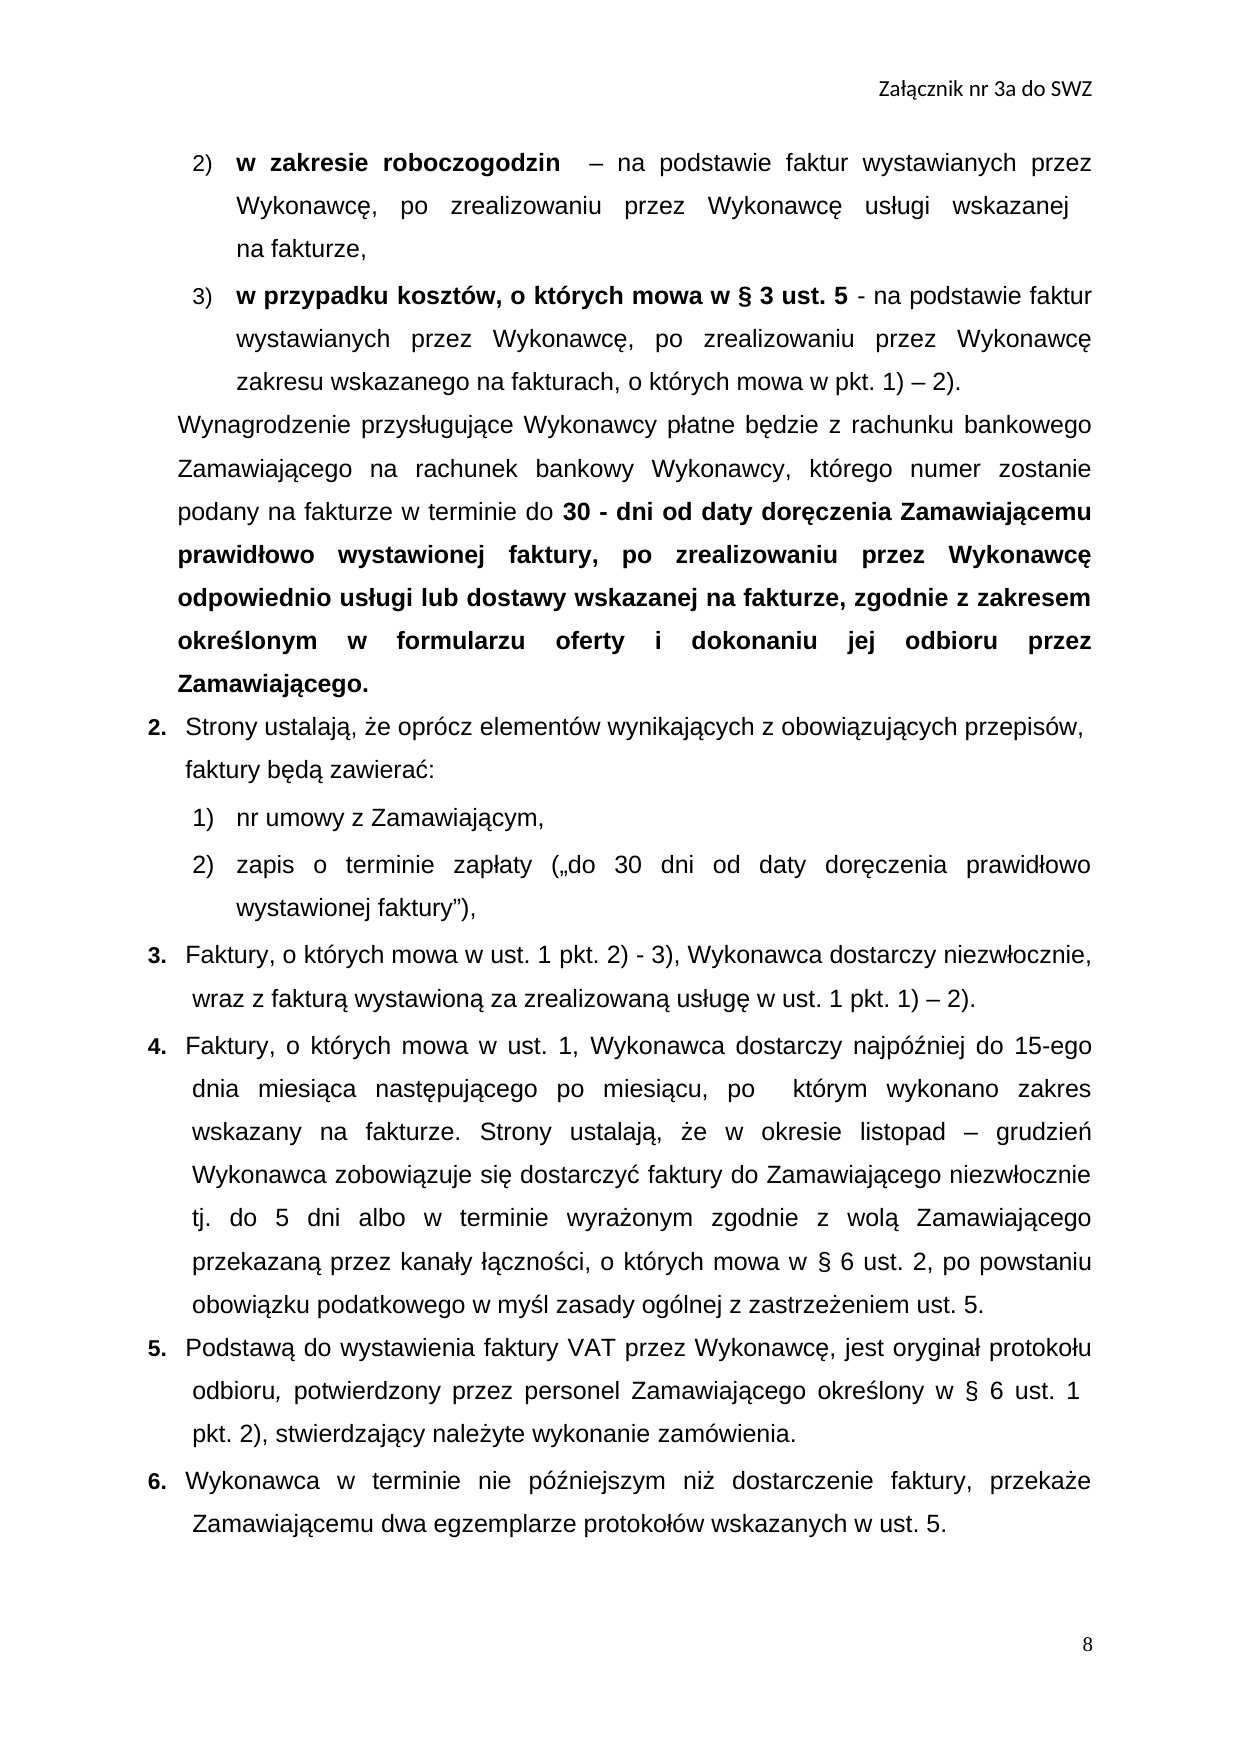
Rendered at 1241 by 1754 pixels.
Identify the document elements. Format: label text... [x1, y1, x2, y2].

list Wykonawca w terminie nie późniejszym niż dostarczenie faktury, przekaże Zamawiającemu dwa egzemplarze protokołów wskazanych w ust. 5. [148, 1466, 1093, 1538]
list Podstawą do wystawienia faktury VAT przez Wykonawcę, jest oryginał protokołu odbioru, potwierdzony przez personel Zamawiającego określony w § 6 ust. 1 pkt. 2), stwierdzający należyte wykonanie zamówienia. [148, 1333, 1093, 1448]
list w zakresie roboczogodzin – na podstawie faktur wystawianych przez Wykonawcę, po zrealizowaniu przez Wykonawcę usługi wskazanej na fakturze, [192, 148, 1093, 263]
list w przypadku kosztów, o których mowa w § 3 ust. 5 - na podstawie faktur wystawianych przez Wykonawcę, po zrealizowaniu przez Wykonawcę zakresu wskazanego na fakturach, o których mowa w pkt. 1) – 2). [192, 281, 1093, 396]
list Faktury, o których mowa w ust. 1, Wykonawca dostarczy najpóźniej do 15-ego dnia miesiąca następującego po miesiącu, po którym wykonano zakres wskazany na fakturze. Strony ustalają, że w okresie listopad – grudzień Wykonawca zobowiązuje się dostarczyć faktury do Zamawiającego niezwłocznie tj. do 5 dni albo w terminie wyrażonym zgodnie z wolą Zamawiającego przekazaną przez kanały łączności, o których mowa w § 6 ust. 2, po powstaniu obowiązku podatkowego w myśl zasady ogólnej z zastrzeżeniem ust. 5. [148, 1031, 1093, 1318]
list zapis o terminie zapłaty („do 30 dni od daty doręczenia prawidłowo wystawionej faktury”), [192, 850, 1093, 922]
list Faktury, o których mowa w ust. 1 pkt. 2) - 3), Wykonawca dostarczy niezwłocznie, wraz z fakturą wystawioną za zrealizowaną usługę w ust. 1 pkt. 1) – 2). [148, 941, 1093, 1012]
list Strony ustalają, że oprócz elementów wynikających z obowiązujących przepisów, faktury będą zawierać: [148, 712, 1093, 784]
text Wynagrodzenie przysługujące Wykonawcy płatne będzie z rachunku bankowego Zamawiającego na rachunek bankowy Wykonawcy, którego numer zostanie podany na fakturze w terminie do 30 - dni od daty doręczenia Zamawiającemu prawidłowo wystawionej faktury, po zrealizowaniu przez Wykonawcę odpowiednio usługi lub dostawy wskazanej na fakturze, zgodnie z zakresem określonym w formularzu oferty i dokonaniu jej odbioru przez Zamawiającego. [177, 411, 1093, 698]
list nr umowy z Zamawiającym, [192, 803, 1028, 832]
